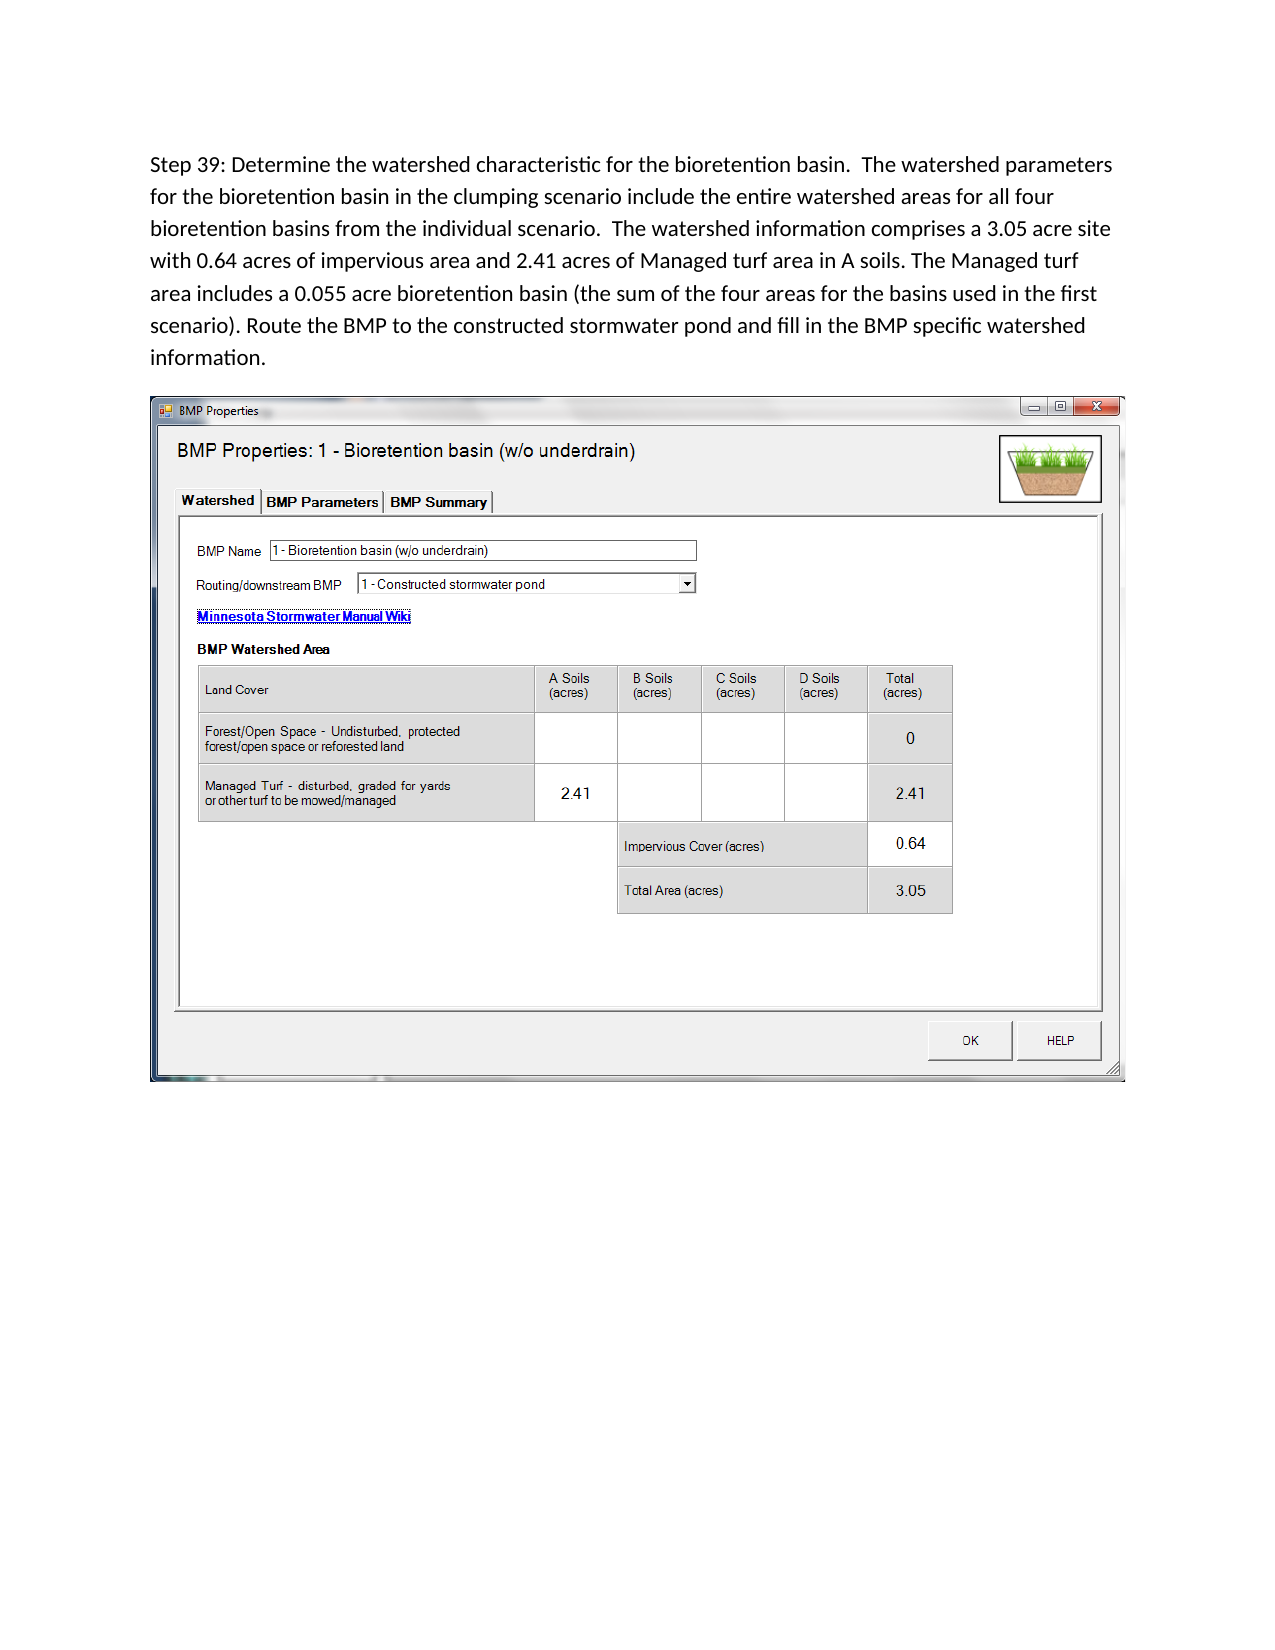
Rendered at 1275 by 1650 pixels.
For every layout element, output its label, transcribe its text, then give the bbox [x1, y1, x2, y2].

picture [150, 396, 1125, 1082]
text Step 39: Determine the watershed characteristic for the bioretention basin. The watershed parameters for the bioretention basin in the clumping scenario include the entire watershed areas for all four bioretention basins from the individual scenario. The watershed information comprises a 3.05 acre site with 0.64 acres of impervious area and 2.41 acres of Managed turf area in A soils. The Managed turf area includes a 0.055 acre bioretention basin (the sum of the four areas for the basins used in the first scenario). Route the BMP to the constructed stormwater pond and fill in the BMP specific watershed information. [150, 150, 1125, 371]
